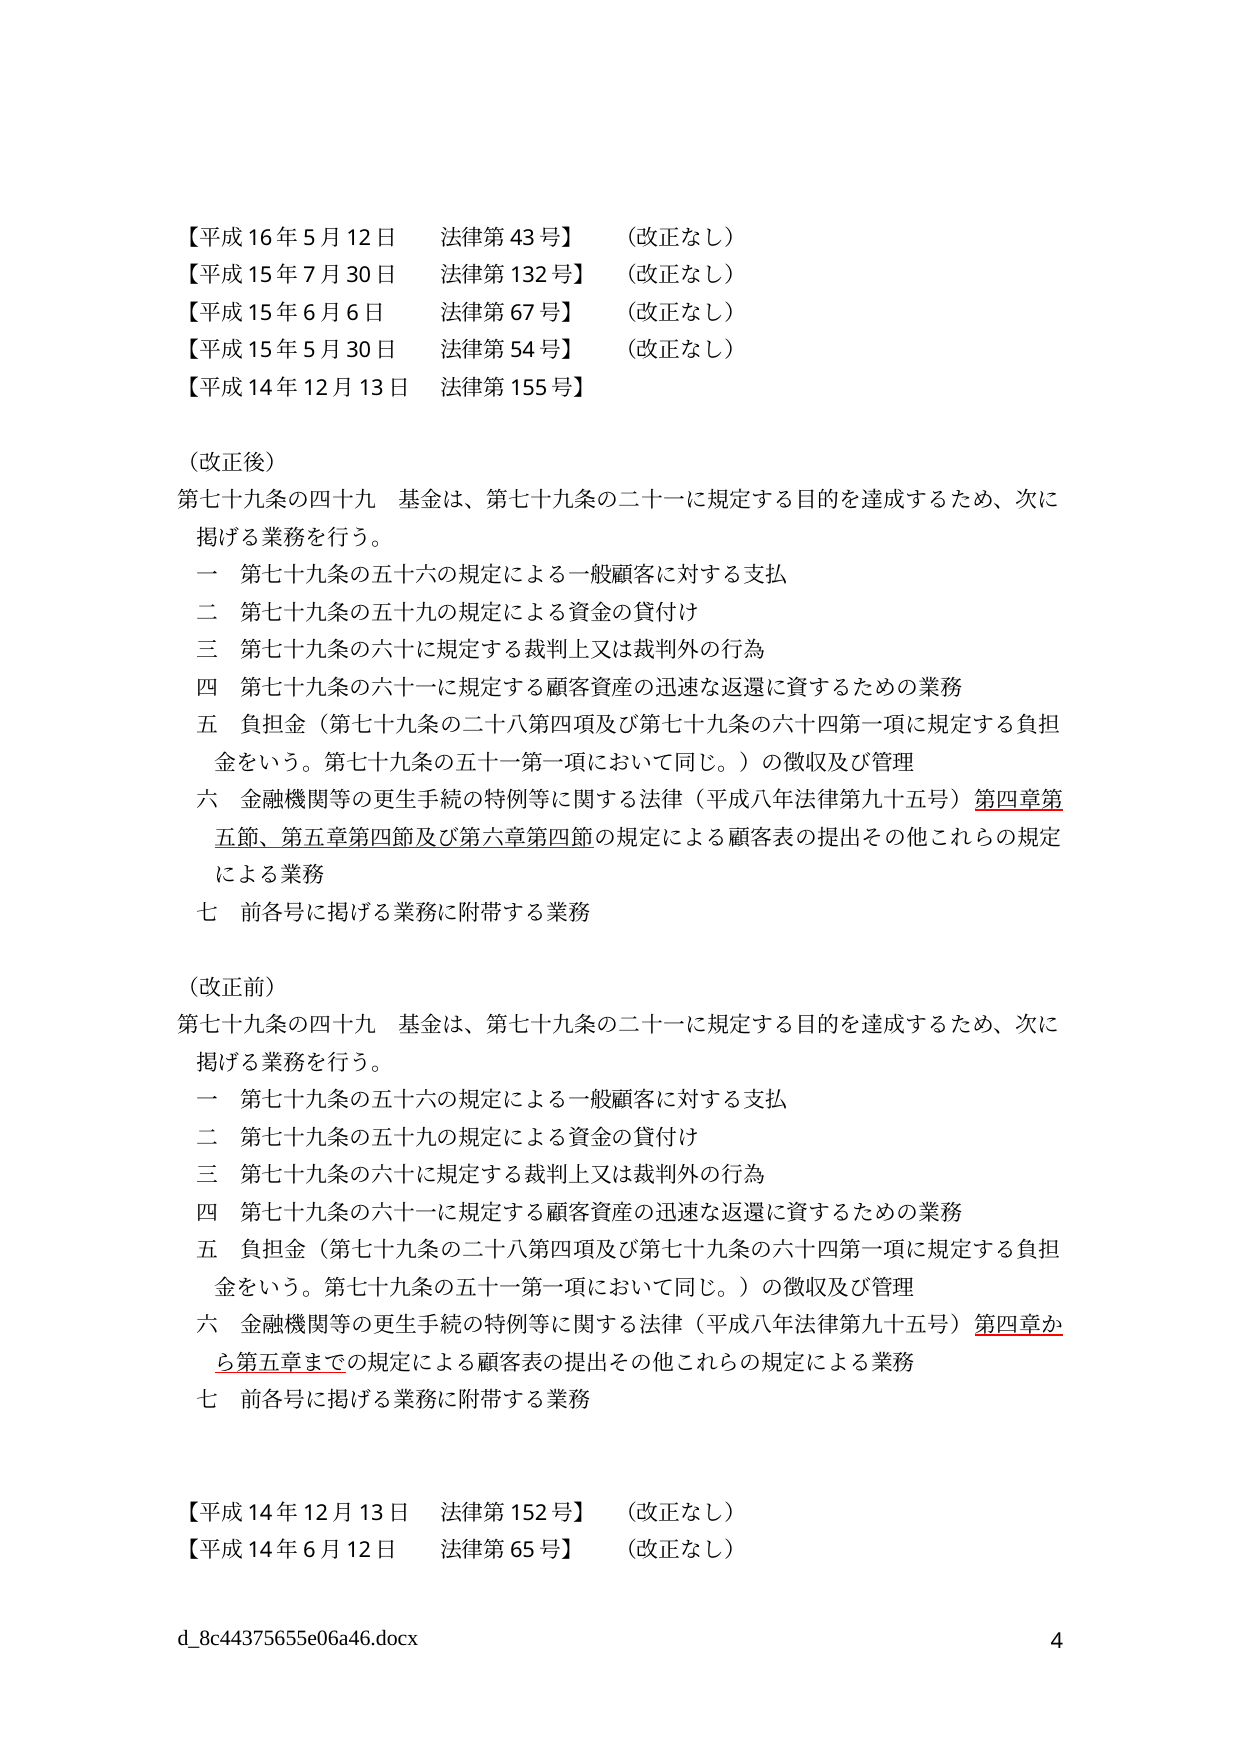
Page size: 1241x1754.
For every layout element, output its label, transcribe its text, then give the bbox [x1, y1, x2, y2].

text 一 第七十九条の五十六の規定による一般顧客に対する支払 [196, 1079, 1063, 1117]
text 【平成15年7月30日 法律第132号】 （改正なし） [177, 254, 1063, 292]
text 【平成15年6月6日 法律第67号】 （改正なし） [177, 292, 1063, 329]
text 【平成14年12月13日 法律第152号】 （改正なし） [177, 1492, 1063, 1529]
text 一 第七十九条の五十六の規定による一般顧客に対する支払 [196, 554, 1063, 592]
text 七 前各号に掲げる業務に附帯する業務 [196, 1379, 1063, 1417]
text 【平成15年5月30日 法律第54号】 （改正なし） [177, 329, 1063, 367]
text 六 金融機関等の更生手続の特例等に関する法律（平成八年法律第九十五号）第四章から第五章までの規定による顧客表の提出その他これらの規定による業務 [196, 1304, 1063, 1379]
text 五 負担金（第七十九条の二十八第四項及び第七十九条の六十四第一項に規定する負担金をいう。第七十九条の五十一第一項において同じ。）の徴収及び管理 [196, 704, 1063, 779]
text 四 第七十九条の六十一に規定する顧客資産の迅速な返還に資するための業務 [196, 667, 1063, 704]
text 第七十九条の四十九 基金は、第七十九条の二十一に規定する目的を達成するため、次に掲げる業務を行う。 [177, 1004, 1063, 1079]
text 【平成16年5月12日 法律第43号】 （改正なし） [177, 217, 1063, 254]
text 五 負担金（第七十九条の二十八第四項及び第七十九条の六十四第一項に規定する負担金をいう。第七十九条の五十一第一項において同じ。）の徴収及び管理 [196, 1229, 1063, 1304]
text 第七十九条の四十九 基金は、第七十九条の二十一に規定する目的を達成するため、次に掲げる業務を行う。 [177, 479, 1063, 554]
text 三 第七十九条の六十に規定する裁判上又は裁判外の行為 [196, 1154, 1063, 1192]
text 【平成14年6月12日 法律第65号】 （改正なし） [177, 1529, 1063, 1567]
text 【平成14年12月13日 法律第155号】 [177, 367, 1063, 404]
text 六 金融機関等の更生手続の特例等に関する法律（平成八年法律第九十五号）第四章第五節、第五章第四節及び第六章第四節の規定による顧客表の提出その他これらの規定による業務 [196, 779, 1063, 892]
text 七 前各号に掲げる業務に附帯する業務 [196, 892, 1063, 929]
text 三 第七十九条の六十に規定する裁判上又は裁判外の行為 [196, 629, 1063, 667]
text （改正後） [177, 442, 1063, 479]
text 四 第七十九条の六十一に規定する顧客資産の迅速な返還に資するための業務 [196, 1192, 1063, 1229]
text 二 第七十九条の五十九の規定による資金の貸付け [196, 1117, 1063, 1154]
text 二 第七十九条の五十九の規定による資金の貸付け [196, 592, 1063, 629]
text （改正前） [177, 967, 1063, 1004]
